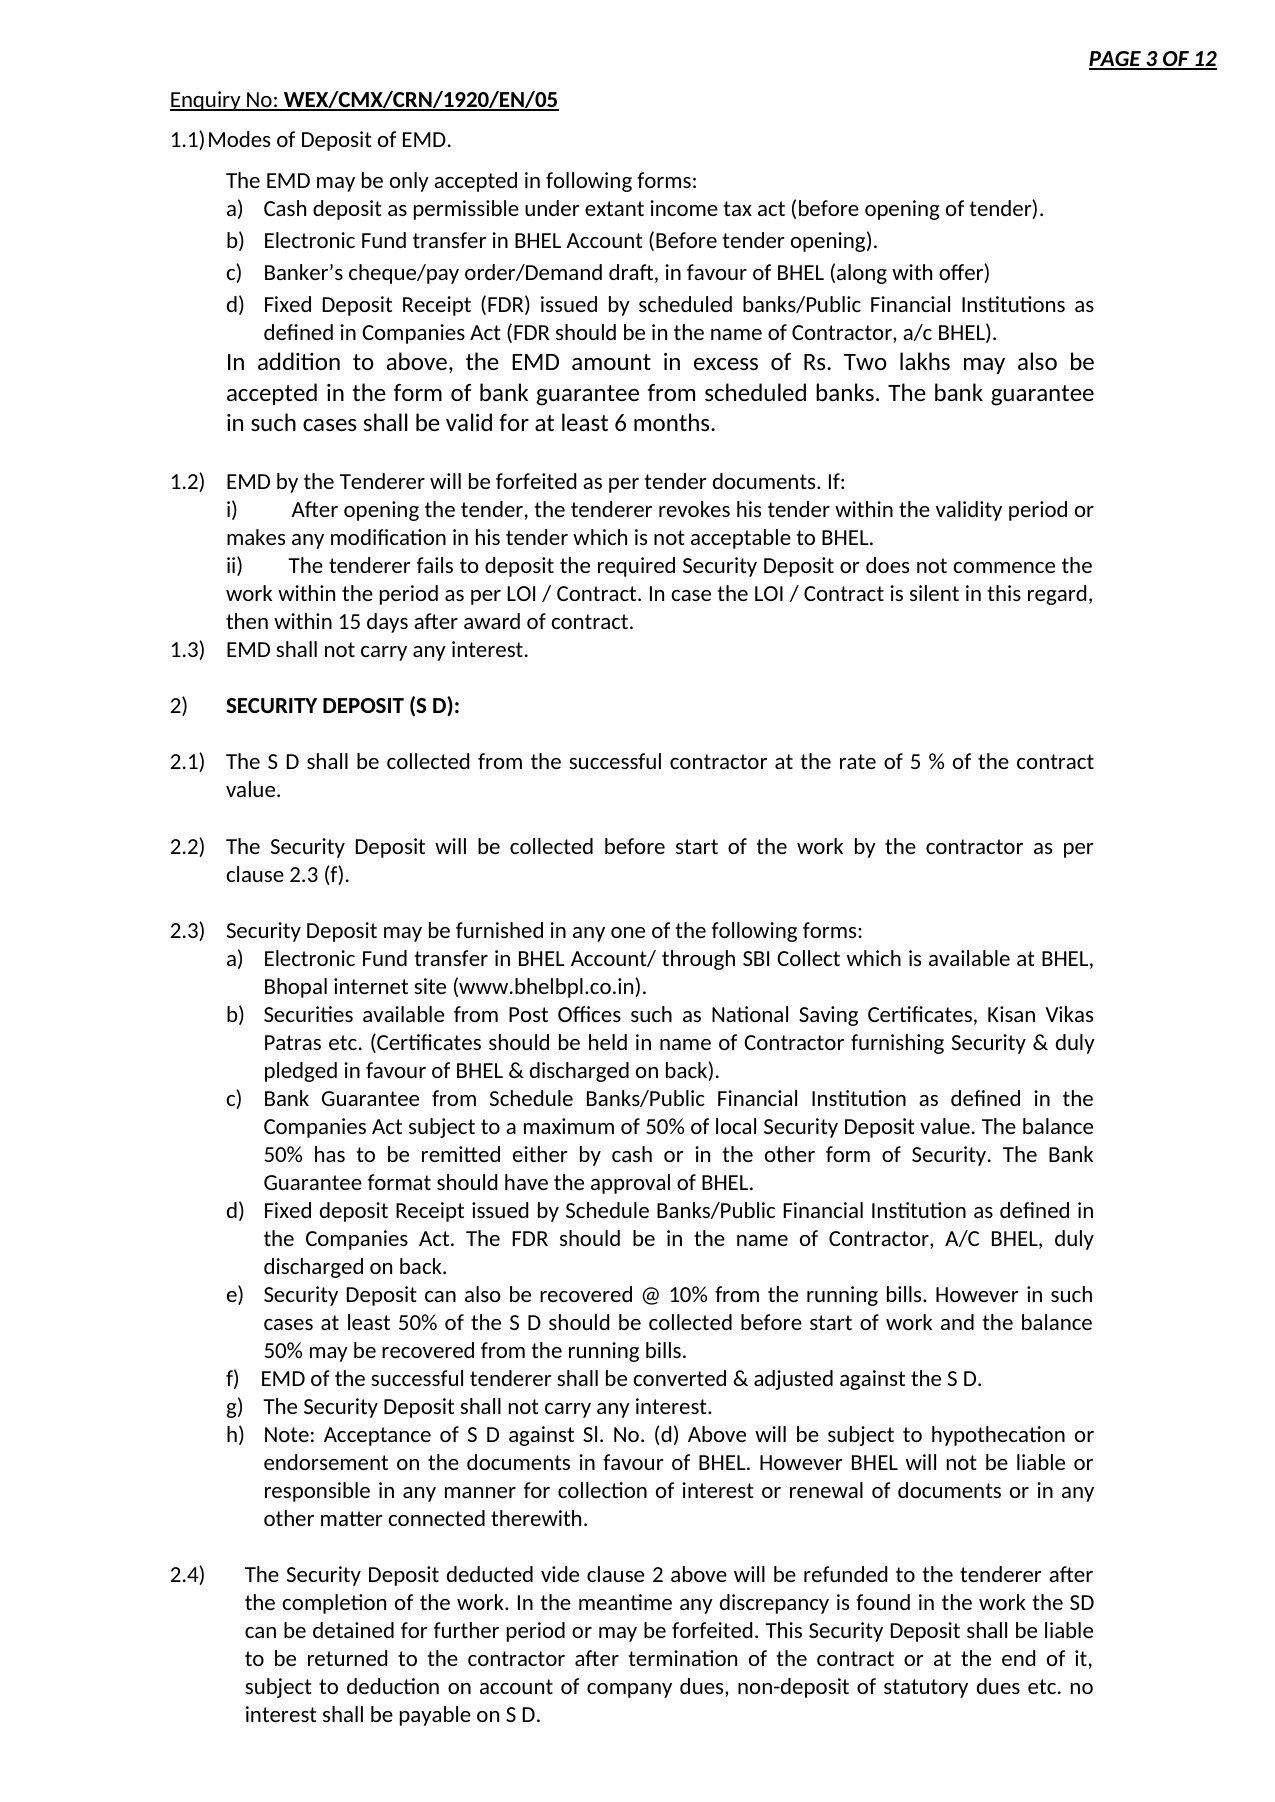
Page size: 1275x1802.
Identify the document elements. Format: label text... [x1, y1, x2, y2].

list Banker’s cheque/pay order/Demand draft, in favour of BHEL (along with offer) [226, 258, 1096, 286]
text 2.1) The S D shall be collected from the successful contractor at the rate of 5 % of the contract value. [169, 747, 1096, 803]
text Enquiry No: WEX/CMX/CRN/1920/EN/05 [169, 85, 1095, 113]
text 2.4) The Security Deposit deducted vide clause 2 above will be refunded to the tenderer after the completion of the work. In the meantime any discrepancy is found in the work the SD can be detained for further period or may be forfeited. This Security Deposit shall be liable to be returned to the contractor after termination of the contract or at the end of it, subject to deduction on account of company dues, non-deposit of statutory dues etc. no interest shall be payable on S D. [169, 1560, 1096, 1728]
list Cash deposit as permissible under extant income tax act (before opening of tender). [226, 194, 1096, 222]
text a) Electronic Fund transfer in BHEL Account/ through SBI Collect which is available at BHEL, Bhopal internet site (www.bhelbpl.co.in). [226, 944, 1096, 1000]
text 1.2) EMD by the Tenderer will be forfeited as per tender documents. If: [169, 467, 1096, 495]
text g) The Security Deposit shall not carry any interest. [226, 1392, 1096, 1420]
text 2) SECURITY DEPOSIT (S D): [169, 691, 1096, 719]
text The EMD may be only accepted in following forms: [169, 166, 1096, 194]
text h) Note: Acceptance of S D against Sl. No. (d) Above will be subject to hypothecation or endorsement on the documents in favour of BHEL. However BHEL will not be liable or responsible in any manner for collection of interest or renewal of documents or in any other matter connected therewith. [226, 1420, 1096, 1532]
list Fixed Deposit Receipt (FDR) issued by scheduled banks/Public Financial Institutions as defined in Companies Act (FDR should be in the name of Contractor, a/c BHEL). [226, 291, 1096, 347]
text i) After opening the tender, the tenderer revokes his tender within the validity period or makes any modification in his tender which is not acceptable to BHEL. [160, 495, 1096, 551]
text 2.3) Security Deposit may be furnished in any one of the following forms: [169, 916, 1096, 944]
text f) EMD of the successful tenderer shall be converted & adjusted against the S D. [226, 1364, 1096, 1392]
text 2.2) The Security Deposit will be collected before start of the work by the contractor as per clause 2.3 (f). [169, 832, 1096, 888]
text 1.1) Modes of Deposit of EMD. [169, 125, 1095, 153]
text 1.3) EMD shall not carry any interest. [169, 635, 1096, 663]
list Electronic Fund transfer in BHEL Account (Before tender opening). [226, 226, 1096, 254]
text b) Securities available from Post Offices such as National Saving Certificates, Kisan Vikas Patras etc. (Certificates should be held in name of Contractor furnishing Security & duly pledged in favour of BHEL & discharged on back). [226, 1000, 1096, 1084]
text PAGE 3 OF 12 [169, 44, 1216, 72]
text d) Fixed deposit Receipt issued by Schedule Banks/Public Financial Institution as defined in the Companies Act. The FDR should be in the name of Contractor, A/C BHEL, duly discharged on back. [226, 1196, 1096, 1280]
text e) Security Deposit can also be recovered @ 10% from the running bills. However in such cases at least 50% of the S D should be collected before start of work and the balance 50% may be recovered from the running bills. [226, 1280, 1096, 1364]
text c) Bank Guarantee from Schedule Banks/Public Financial Institution as defined in the Companies Act subject to a maximum of 50% of local Security Deposit value. The balance 50% has to be remitted either by cash or in the other form of Security. The Bank Guarantee format should have the approval of BHEL. [226, 1084, 1096, 1196]
text In addition to above, the EMD amount in excess of Rs. Two lakhs may also be accepted in the form of bank guarantee from scheduled banks. The bank guarantee in such cases shall be valid for at least 6 months. [226, 347, 1096, 438]
text ii) The tenderer fails to deposit the required Security Deposit or does not commence the work within the period as per LOI / Contract. In case the LOI / Contract is silent in this regard, then within 15 days after award of contract. [160, 551, 1096, 635]
